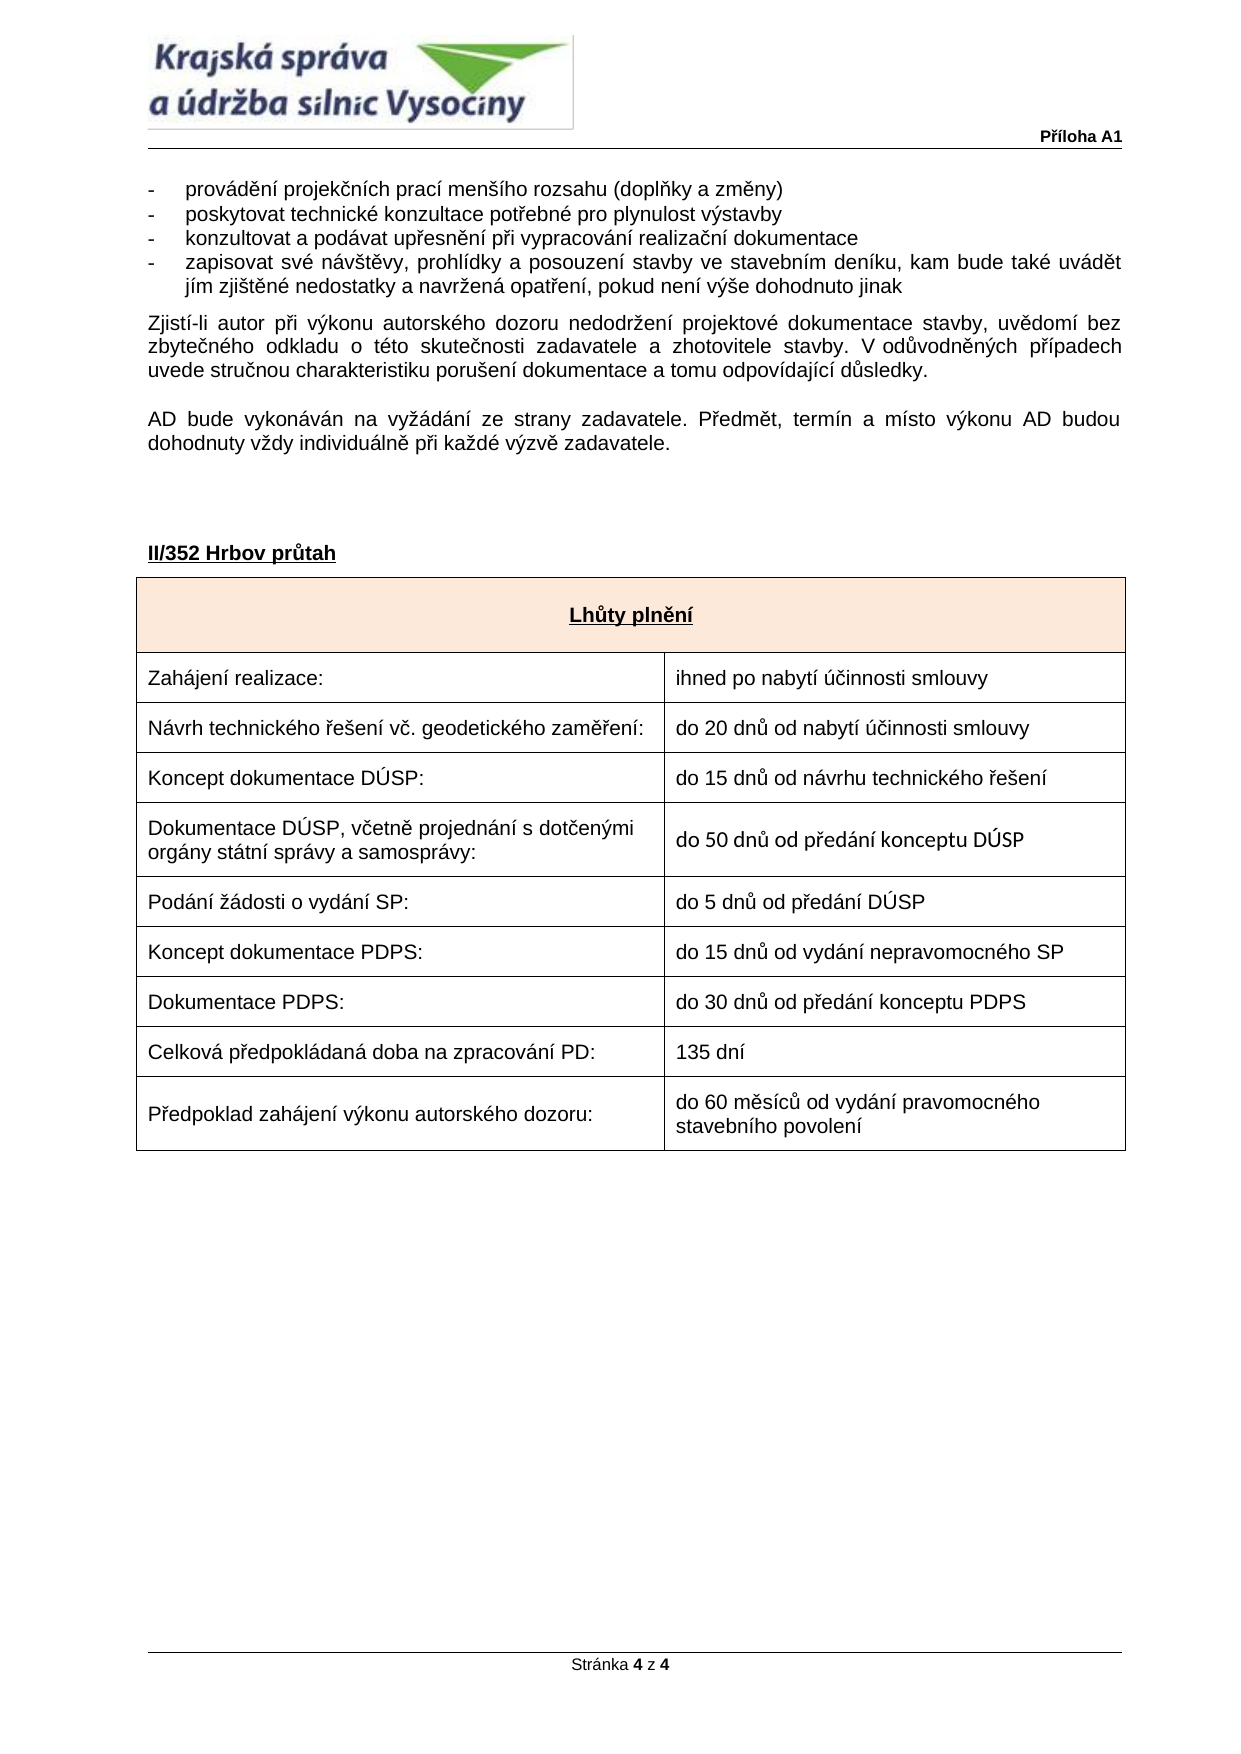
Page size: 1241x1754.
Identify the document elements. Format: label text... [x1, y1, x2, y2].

list poskytovat technické konzultace potřebné pro plynulost výstavby [148, 201, 1122, 226]
table_cell do 20 dnů od nabytí účinnosti smlouvy [665, 703, 1125, 752]
table_cell Koncept dokumentace PDPS: [137, 927, 664, 976]
table_cell Dokumentace DÚSP, včetně projednání s dotčenými orgány státní správy a samosprávy: [137, 803, 664, 876]
text Zjistí-li autor při výkonu autorského dozoru nedodržení projektové dokumentace stavby, uvědomí bez zbytečného odkladu o této skutečnosti zadavatele a zhotovitele stavby. V odůvodněných případech uvede stručnou charakteristiku porušení dokumentace a tomu odpovídající důsledky. [148, 310, 1122, 382]
table_header Lhůty plnění [137, 578, 1125, 652]
list konzultovat a podávat upřesnění při vypracování realizační dokumentace [148, 226, 1122, 250]
list zapisovat své návštěvy, prohlídky a posouzení stavby ve stavebním deníku, kam bude také uvádět jím zjištěné nedostatky a navržená opatření, pokud není výše dohodnuto jinak [148, 250, 1122, 298]
table_cell Podání žádosti o vydání SP: [137, 877, 664, 926]
table_cell 135 dní [665, 1027, 1125, 1076]
table_cell Návrh technického řešení vč. geodetického zaměření: [137, 703, 664, 752]
list provádění projekčních prací menšího rozsahu (doplňky a změny) [148, 177, 1122, 201]
table_cell Dokumentace PDPS: [137, 977, 664, 1026]
table_cell Zahájení realizace: [137, 653, 664, 702]
table_cell do 15 dnů od vydání nepravomocného SP [665, 927, 1125, 976]
table_cell do 15 dnů od návrhu technického řešení [665, 753, 1125, 802]
text II/352 Hrbov průtah [148, 541, 1122, 564]
table_cell ihned po nabytí účinnosti smlouvy [665, 653, 1125, 702]
text AD bude vykonáván na vyžádání ze strany zadavatele. Předmět, termín a místo výkonu AD budou dohodnuty vždy individuálně při každé výzvě zadavatele. [148, 407, 1122, 455]
table_cell do 30 dnů od předání konceptu PDPS [665, 977, 1125, 1026]
table_cell do 60 měsíců od vydání pravomocného stavebního povolení [665, 1077, 1125, 1150]
table_cell Předpoklad zahájení výkonu autorského dozoru: [137, 1077, 664, 1150]
table_cell Celková předpokládaná doba na zpracování PD: [137, 1027, 664, 1076]
picture [147, 35, 574, 131]
table_cell Koncept dokumentace DÚSP: [137, 753, 664, 802]
table_cell do 50 dnů od předání konceptu DÚSP [665, 803, 1125, 876]
table_cell do 5 dnů od předání DÚSP [665, 877, 1125, 926]
